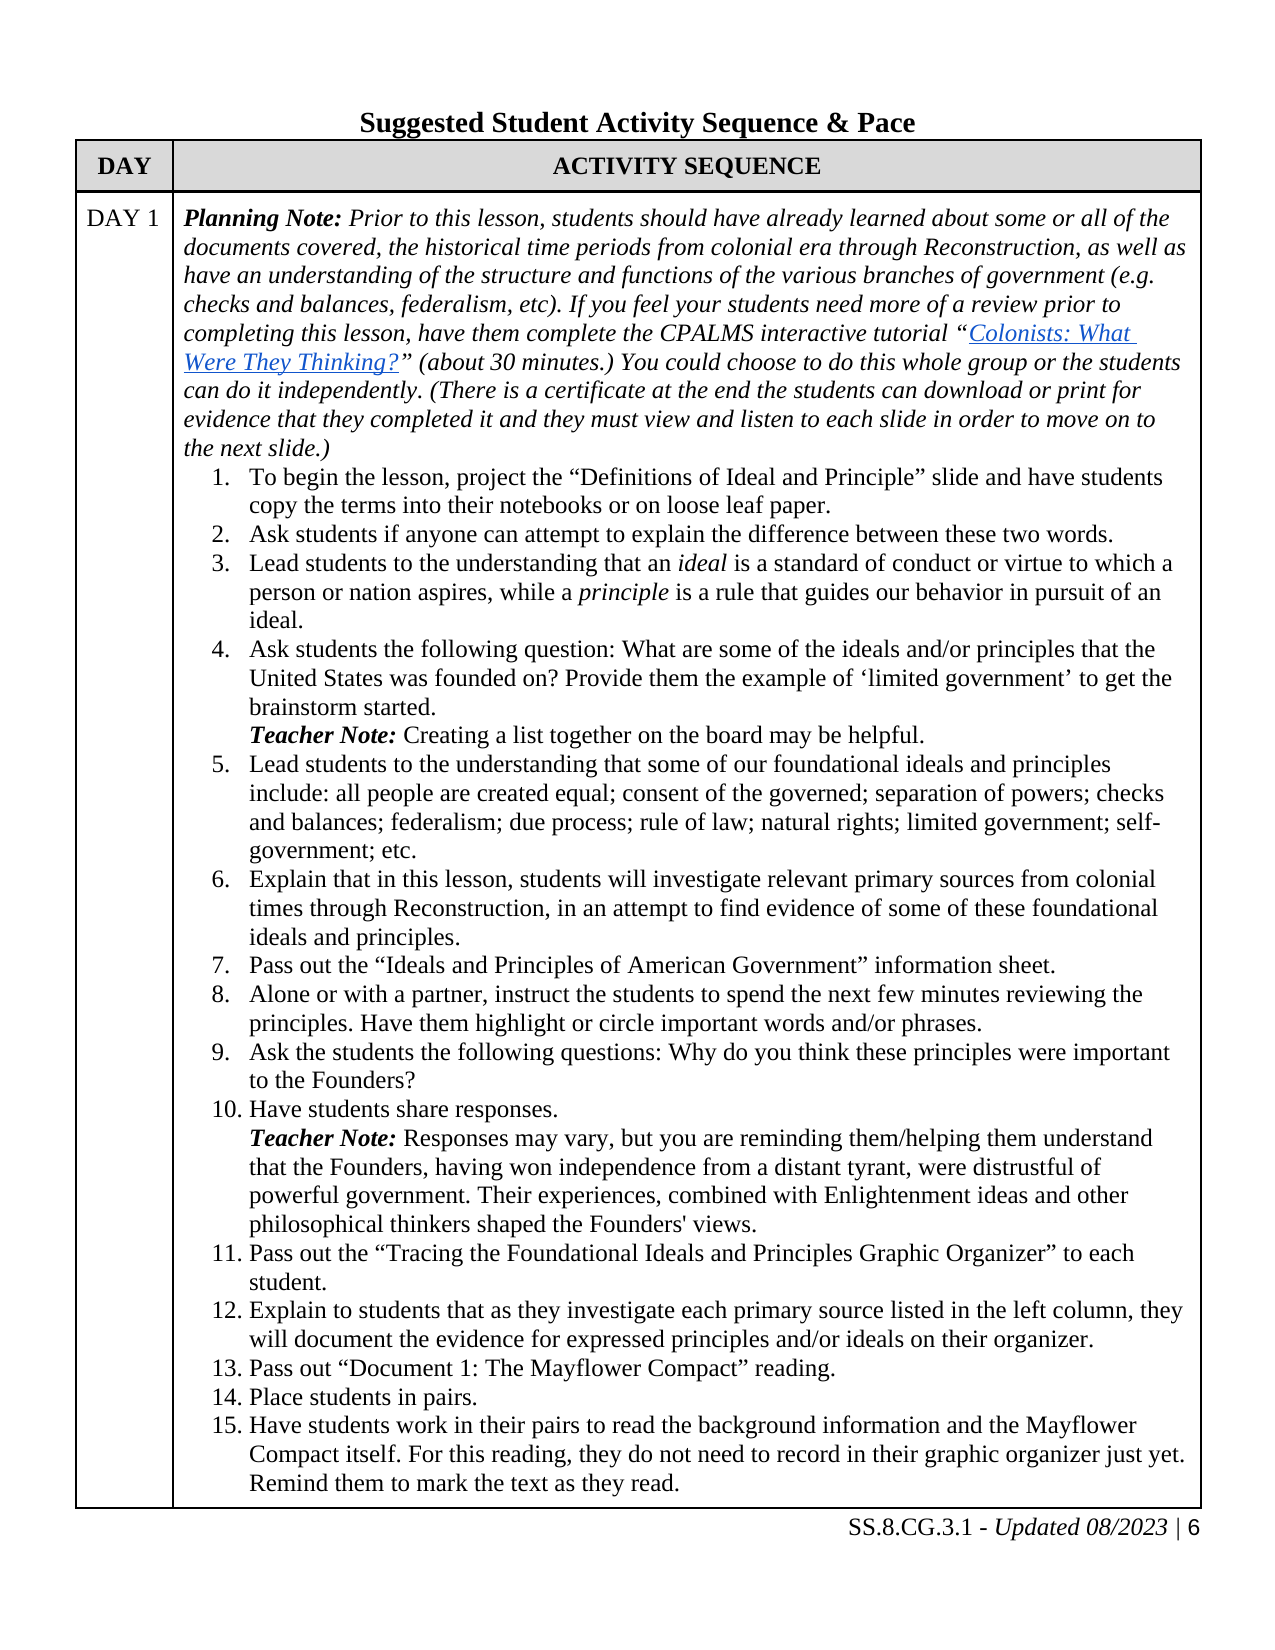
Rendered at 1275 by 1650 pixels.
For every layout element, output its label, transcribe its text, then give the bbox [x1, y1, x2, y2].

table_header ACTIVITY SEQUENCE [174, 141, 1200, 190]
table_cell DAY 1 [77, 193, 172, 1507]
table_header DAY [77, 141, 172, 190]
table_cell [174, 193, 1200, 1507]
subtitle Suggested Student Activity Sequence & Pace [75, 105, 1200, 139]
